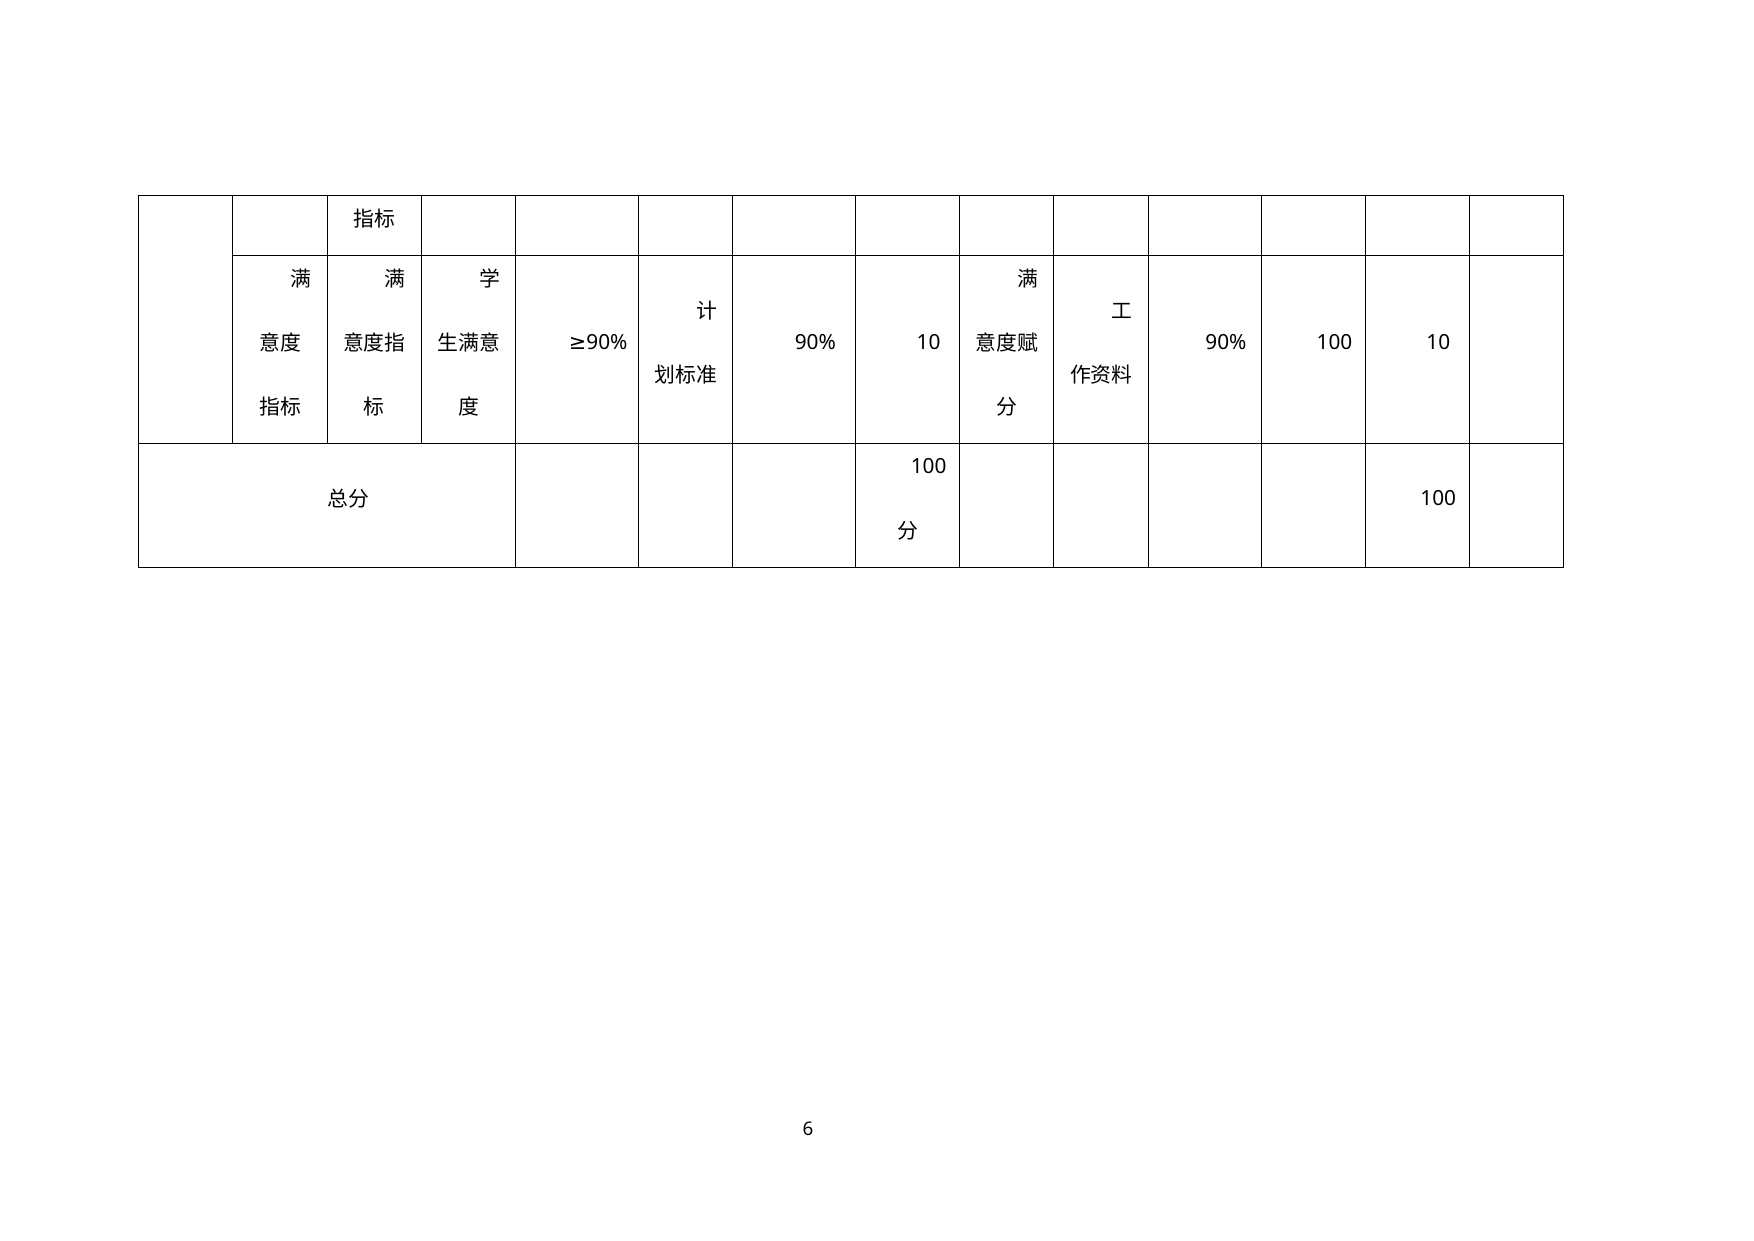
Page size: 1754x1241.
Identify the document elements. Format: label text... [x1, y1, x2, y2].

table_cell [960, 444, 1053, 567]
table_cell 10 [856, 256, 959, 443]
table_cell [1054, 444, 1148, 567]
table_cell [733, 444, 855, 567]
table_cell - [639, 196, 732, 255]
table_cell [1470, 256, 1563, 443]
table_cell [1470, 444, 1563, 567]
table_cell - [1054, 196, 1148, 255]
table_cell 学生满意度 [422, 256, 515, 443]
table_cell - [1262, 196, 1365, 255]
table_cell - [1366, 196, 1469, 255]
table_cell ≥90% [516, 256, 638, 443]
table_cell - [856, 196, 959, 255]
table_cell 满意度赋分 [960, 256, 1053, 443]
table_cell 10 [1366, 256, 1469, 443]
table_cell [1470, 196, 1563, 255]
table_cell [1262, 444, 1365, 567]
table_cell - [960, 196, 1053, 255]
table_cell [639, 444, 732, 567]
table_cell 总分 [139, 444, 515, 567]
table_cell - [1149, 196, 1261, 255]
table_cell 工作资料 [1054, 256, 1148, 443]
table_cell - [422, 196, 515, 255]
table_cell 100 [1366, 444, 1469, 567]
table_cell [516, 444, 638, 567]
table_cell 生态效益指标 [328, 196, 421, 255]
table_cell 满意度指标 [328, 256, 421, 443]
table_cell 满意度 指标 [233, 256, 327, 443]
table_cell 90% [1149, 256, 1261, 443]
table_cell - [733, 196, 855, 255]
table_cell - [516, 196, 638, 255]
table_cell 90% [733, 256, 855, 443]
table_cell 100分 [856, 444, 959, 567]
table_cell 100 [1262, 256, 1365, 443]
table_cell 计划标准 [639, 256, 732, 443]
table_cell [1149, 444, 1261, 567]
